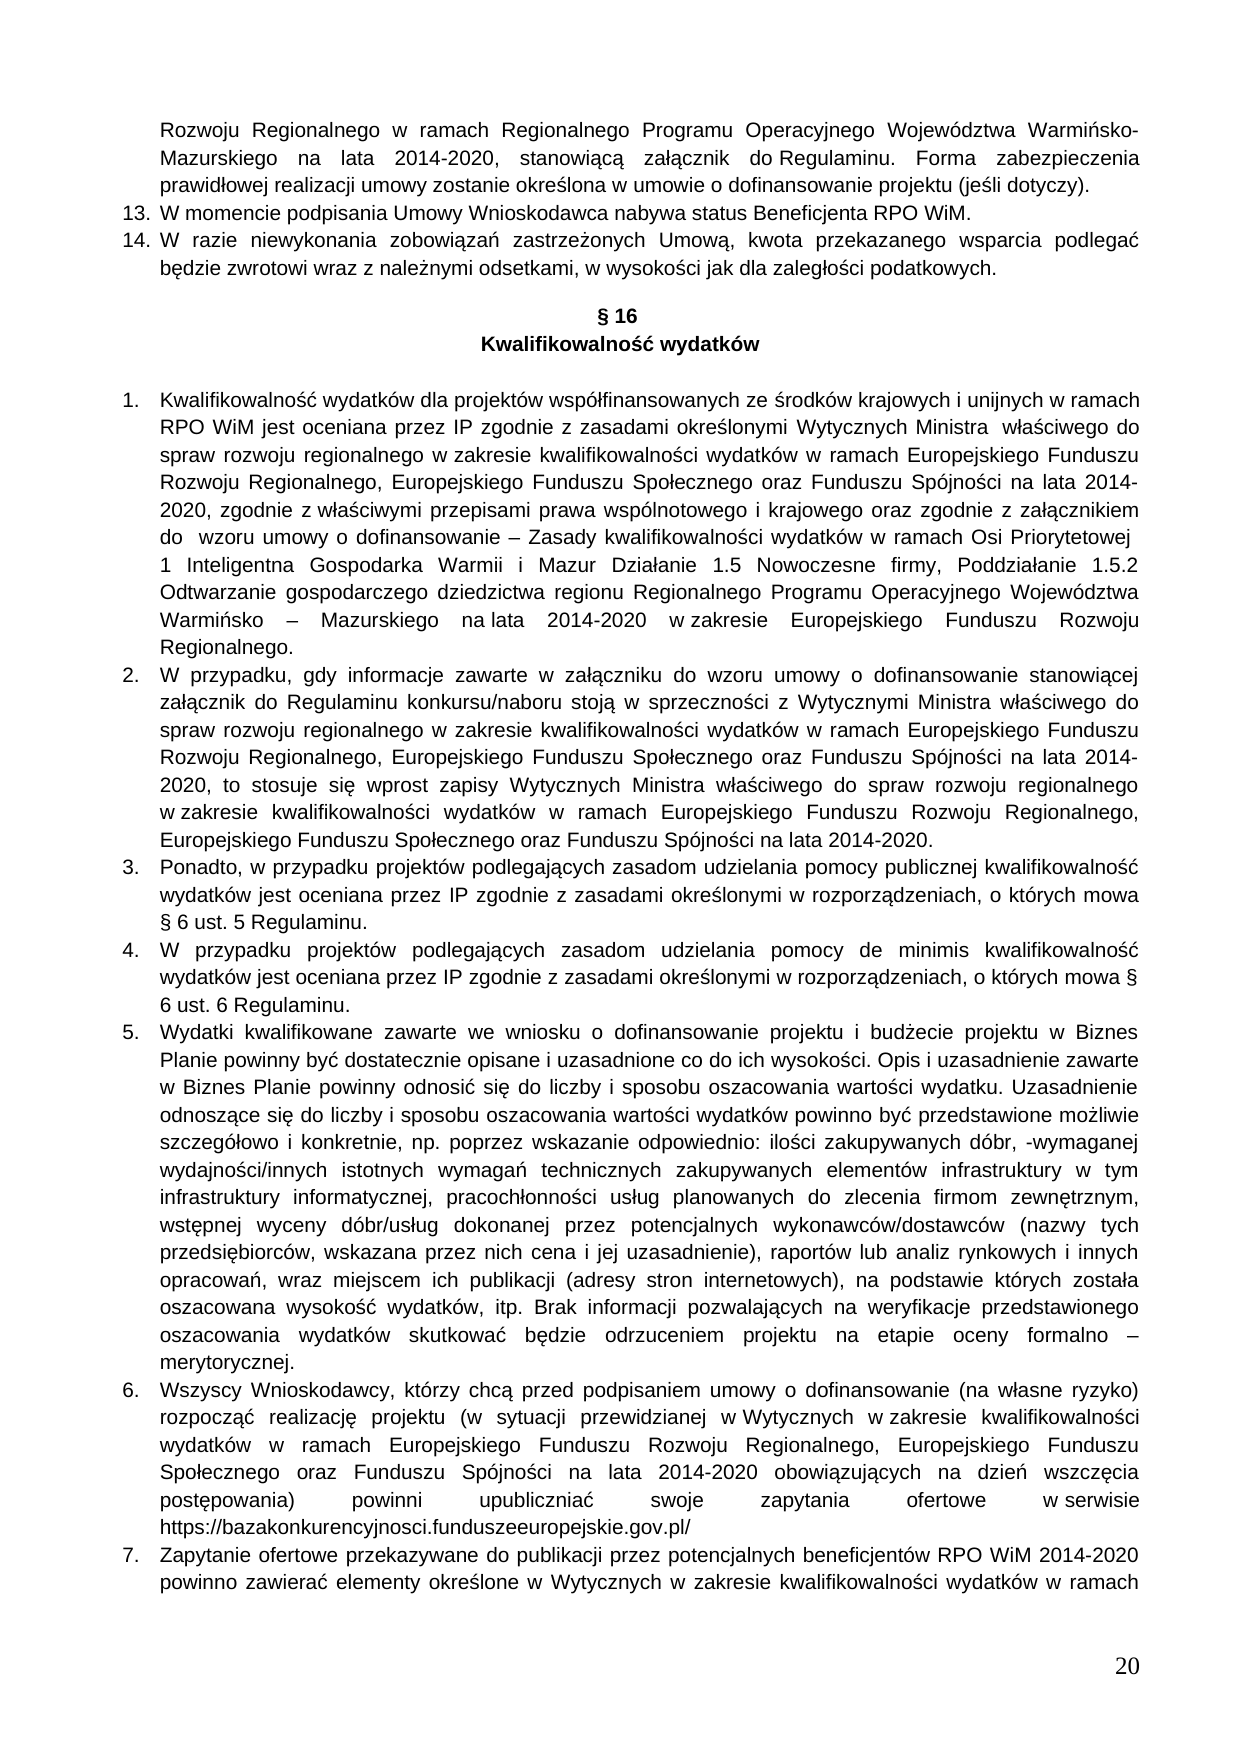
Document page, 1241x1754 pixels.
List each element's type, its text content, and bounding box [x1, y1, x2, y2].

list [122, 118, 1140, 197]
list Wydatki kwalifikowane zawarte we wniosku o dofinansowanie projektu i budżecie projektu w Biznes Planie powinny być dostatecznie opisane i uzasadnione co do ich wysokości. Opis i uzasadnienie zawarte w Biznes Planie powinny odnosić się do liczby i sposobu oszacowania wartości wydatku. Uzasadnienie odnoszące się do liczby i sposobu oszacowania wartości wydatków powinno być przedstawione możliwie szczegółowo i konkretnie, np. poprzez wskazanie odpowiednio: ilości zakupywanych dóbr, -wymaganej wydajności/innych istotnych wymagań technicznych zakupywanych elementów infrastruktury w tym infrastruktury informatycznej, pracochłonności usług planowanych do zlecenia firmom zewnętrznym, wstępnej wyceny dóbr/usług dokonanej przez potencjalnych wykonawców/dostawców (nazwy tych przedsiębiorców, wskazana przez nich cena i jej uzasadnienie), raportów lub analiz rynkowych i innych opracowań, wraz miejscem ich publikacji (adresy stron internetowych), na podstawie których została oszacowana wysokość wydatków, itp. Brak informacji pozwalających na weryfikacje przedstawionego oszacowania wydatków skutkować będzie odrzuceniem projektu na etapie oceny formalno – merytorycznej. [122, 1020, 1140, 1374]
list Wszyscy Wnioskodawcy, którzy chcą przed podpisaniem umowy o dofinansowanie (na własne ryzyko) rozpocząć realizację projektu (w sytuacji przewidzianej w Wytycznych w zakresie kwalifikowalności wydatków w ramach Europejskiego Funduszu Rozwoju Regionalnego, Europejskiego Funduszu Społecznego oraz Funduszu Spójności na lata 2014-2020 obowiązujących na dzień wszczęcia postępowania) powinni upubliczniać swoje zapytania ofertowe w serwisie https://bazakonkurencyjnosci.funduszeeuropejskie.gov.pl/ [122, 1378, 1140, 1539]
list W razie niewykonania zobowiązań zastrzeżonych Umową, kwota przekazanego wsparcia podlegać będzie zwrotowi wraz z należnymi odsetkami, w wysokości jak dla zaległości podatkowych. [122, 228, 1140, 279]
list W przypadku, gdy informacje zawarte w załączniku do wzoru umowy o dofinansowanie stanowiącej załącznik do Regulaminu konkursu/naboru stoją w sprzeczności z Wytycznymi Ministra właściwego do spraw rozwoju regionalnego w zakresie kwalifikowalności wydatków w ramach Europejskiego Funduszu Rozwoju Regionalnego, Europejskiego Funduszu Społecznego oraz Funduszu Spójności na lata 2014-2020, to stosuje się wprost zapisy Wytycznych Ministra właściwego do spraw rozwoju regionalnego w zakresie kwalifikowalności wydatków w ramach Europejskiego Funduszu Rozwoju Regionalnego, Europejskiego Funduszu Społecznego oraz Funduszu Spójności na lata 2014-2020. [122, 663, 1140, 852]
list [122, 1543, 1140, 1594]
subtitle § 16 Kwalifikowalność wydatków [100, 304, 1140, 355]
list W momencie podpisania Umowy Wnioskodawca nabywa status Beneficjenta RPO WiM. [122, 201, 1140, 224]
list Kwalifikowalność wydatków dla projektów współfinansowanych ze środków krajowych i unijnych w ramach RPO WiM jest oceniana przez IP zgodnie z zasadami określonymi Wytycznych Ministra właściwego do spraw rozwoju regionalnego w zakresie kwalifikowalności wydatków w ramach Europejskiego Funduszu Rozwoju Regionalnego, Europejskiego Funduszu Społecznego oraz Funduszu Spójności na lata 2014-2020, zgodnie z właściwymi przepisami prawa wspólnotowego i krajowego oraz zgodnie z załącznikiem do wzoru umowy o dofinansowanie – Zasady kwalifikowalności wydatków w ramach Osi Priorytetowej 1 Inteligentna Gospodarka Warmii i Mazur Działanie 1.5 Nowoczesne firmy, Poddziałanie 1.5.2 Odtwarzanie gospodarczego dziedzictwa regionu Regionalnego Programu Operacyjnego Województwa Warmińsko – Mazurskiego na lata 2014-2020 w zakresie Europejskiego Funduszu Rozwoju Regionalnego. [122, 388, 1140, 659]
list W przypadku projektów podlegających zasadom udzielania pomocy de minimis kwalifikowalność wydatków jest oceniana przez IP zgodnie z zasadami określonymi w rozporządzeniach, o których mowa § 6 ust. 6 Regulaminu. [122, 938, 1140, 1017]
list Ponadto, w przypadku projektów podlegających zasadom udzielania pomocy publicznej kwalifikowalność wydatków jest oceniana przez IP zgodnie z zasadami określonymi w rozporządzeniach, o których mowa § 6 ust. 5 Regulaminu. [122, 855, 1140, 934]
